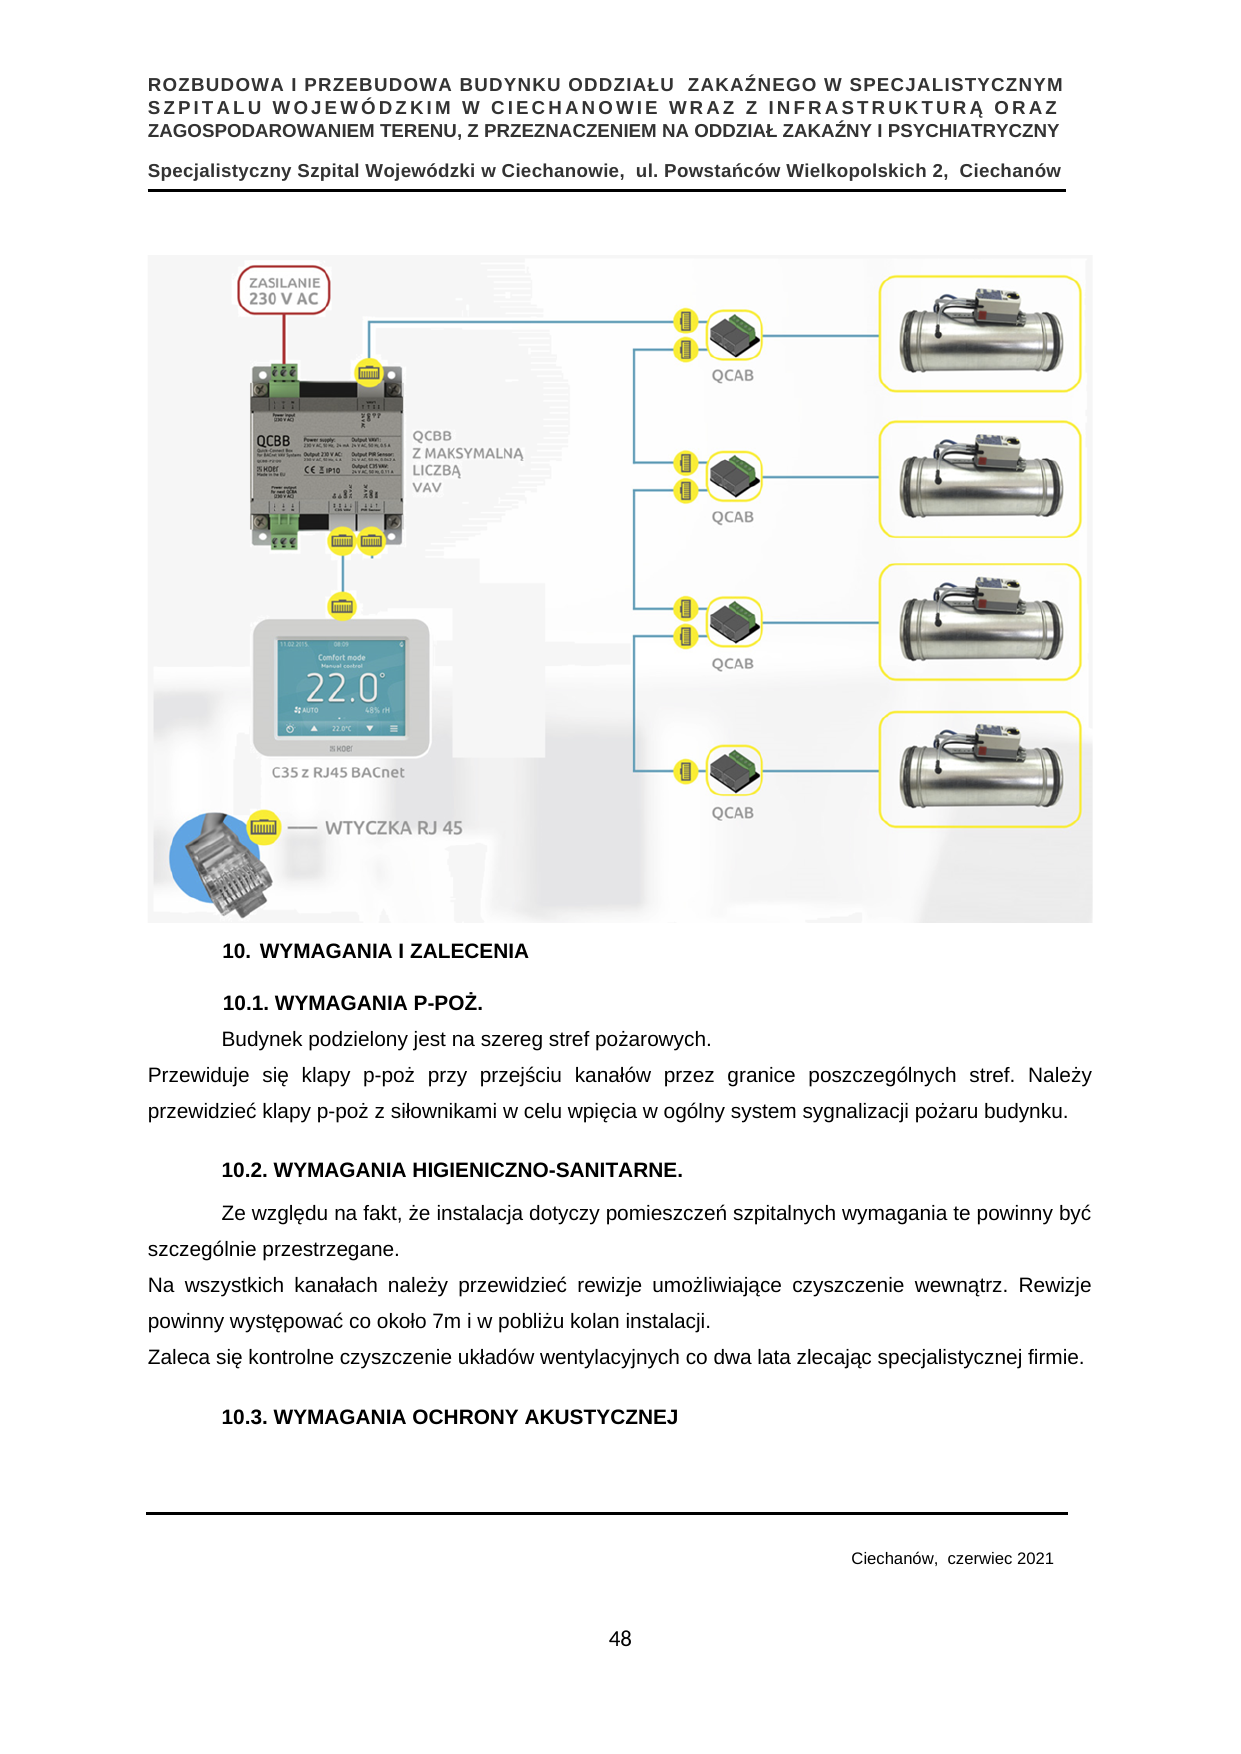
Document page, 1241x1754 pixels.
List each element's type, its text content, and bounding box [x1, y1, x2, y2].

list Zaleca się kontrolne czyszczenie układów wentylacyjnych co dwa lata zlecając specjalistycznej firmie. [148, 1344, 1093, 1368]
text Ze względu na fakt, że instalacja dotyczy pomieszczeń szpitalnych wymagania te powinny być szczególnie przestrzegane. [148, 1201, 1093, 1261]
list 10.1. WYMAGANIA P-POŻ. [223, 991, 1093, 1014]
text Budynek podzielony jest na szereg stref pożarowych. [148, 1027, 1093, 1051]
list WYMAGANIA I ZALECENIA [222, 939, 1093, 963]
text Przewiduje się klapy p-poż przy przejściu kanałów przez granice poszczególnych stref. Należy przewidzieć klapy p-poż z siłownikami w celu wpięcia w ogólny system sygnalizacji pożaru budynku. [148, 1062, 1093, 1122]
text 10.3. WYMAGANIA OCHRONY AKUSTYCZNEJ [148, 1404, 1093, 1428]
picture [147, 255, 1093, 923]
text Na wszystkich kanałach należy przewidzieć rewizje umożliwiające czyszczenie wewnątrz. Rewizje powinny występować co około 7m i w pobliżu kolan instalacji. [148, 1273, 1093, 1333]
text 10.2. WYMAGANIA HIGIENICZNO-SANITARNE. [148, 1158, 1093, 1182]
